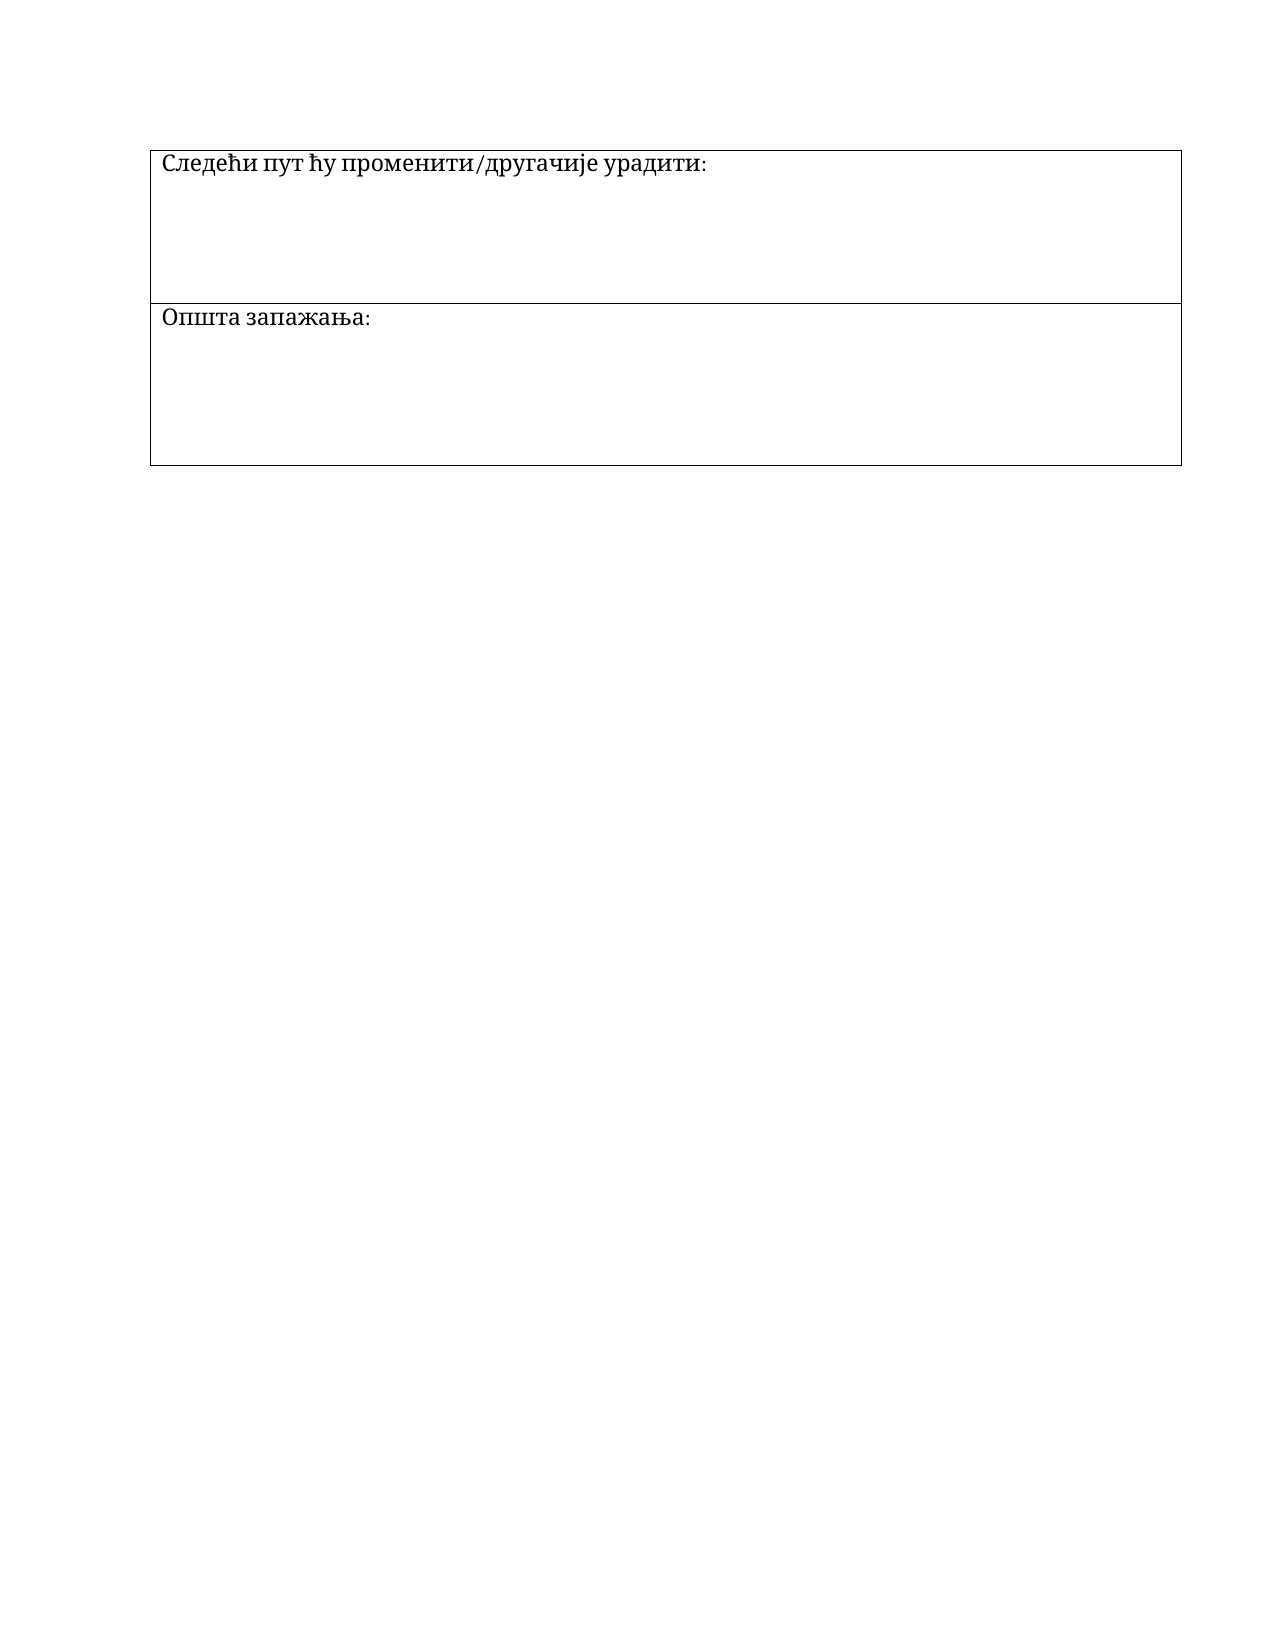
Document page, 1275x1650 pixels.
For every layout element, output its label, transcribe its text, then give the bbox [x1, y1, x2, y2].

table_cell Општа запажања: [151, 304, 1181, 465]
table_cell Следећи пут ћу променити/другачије урадити: [151, 151, 1181, 303]
